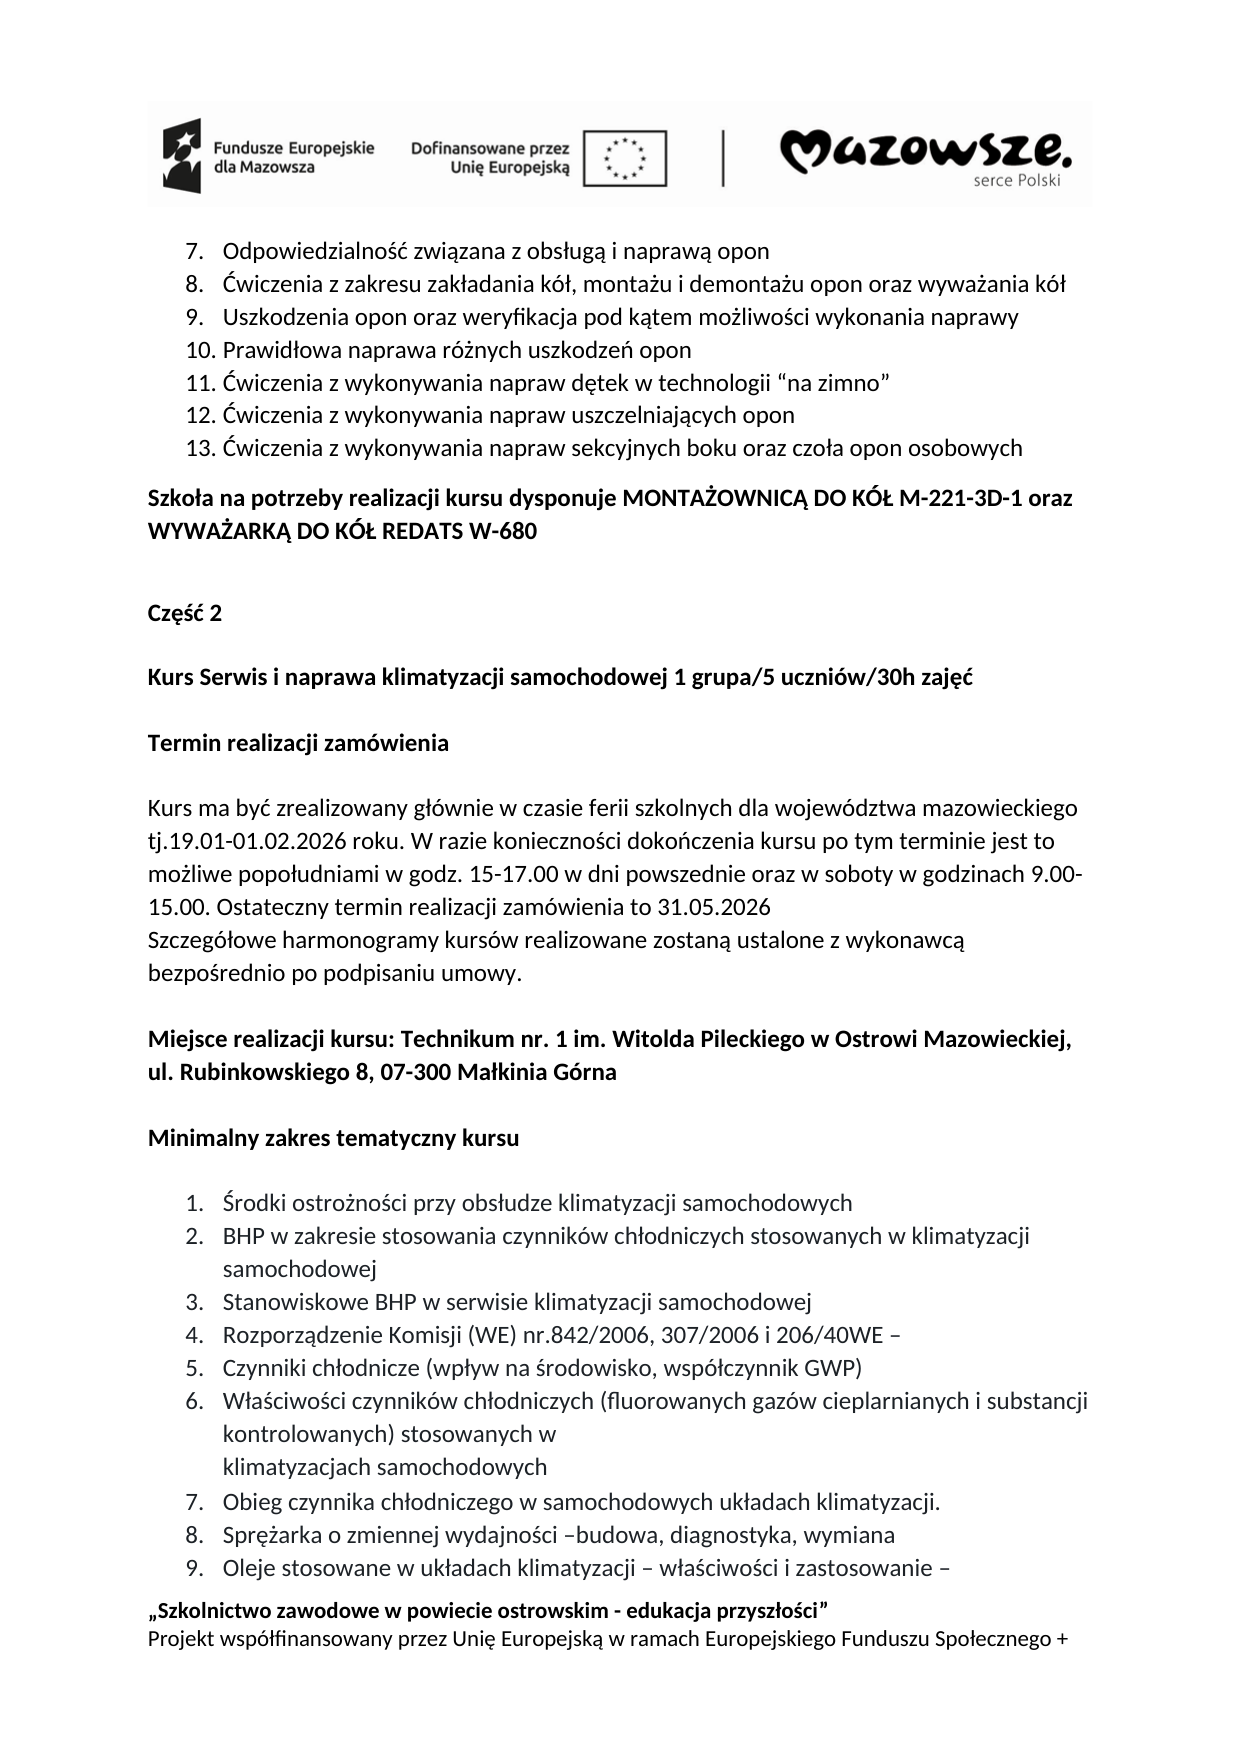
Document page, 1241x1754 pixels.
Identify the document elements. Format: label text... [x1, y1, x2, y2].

list Środki ostrożności przy obsłudze klimatyzacji samochodowych [185, 1188, 1092, 1218]
list Uszkodzenia opon oraz weryfikacja pod kątem możliwości wykonania naprawy [185, 301, 1092, 331]
list Oleje stosowane w układach klimatyzacji – właściwości i zastosowanie – [185, 1552, 1092, 1582]
list Właściwości czynników chłodniczych (fluorowanych gazów cieplarnianych i substancji kontrolowanych) stosowanych w [185, 1385, 1092, 1448]
list Obieg czynnika chłodniczego w samochodowych układach klimatyzacji. [185, 1486, 1092, 1516]
list Stanowiskowe BHP w serwisie klimatyzacji samochodowej [185, 1286, 1092, 1317]
text Część 2 [148, 598, 1092, 628]
text Kurs Serwis i naprawa klimatyzacji samochodowej 1 grupa/5 uczniów/30h zajęć [148, 661, 1092, 691]
text Miejsce realizacji kursu: Technikum nr. 1 im. Witolda Pileckiego w Ostrowi Mazowieckiej, ul. Rubinkowskiego 8, 07-300 Małkinia Górna [148, 1023, 1092, 1086]
list Rozporządzenie Komisji (WE) nr.842/2006, 307/2006 i 206/40WE – [185, 1319, 1092, 1350]
list Ćwiczenia z wykonywania napraw uszczelniających opon [185, 400, 1092, 430]
list Sprężarka o zmiennej wydajności –budowa, diagnostyka, wymiana [185, 1519, 1092, 1549]
picture [147, 101, 1093, 207]
list BHP w zakresie stosowania czynników chłodniczych stosowanych w klimatyzacji samochodowej [185, 1221, 1092, 1284]
list Czynniki chłodnicze (wpływ na środowisko, współczynnik GWP) [185, 1352, 1092, 1383]
text Szczegółowe harmonogramy kursów realizowane zostaną ustalone z wykonawcą bezpośrednio po podpisaniu umowy. [148, 924, 1092, 988]
text Termin realizacji zamówienia [148, 727, 1092, 757]
text Kurs ma być zrealizowany głównie w czasie ferii szkolnych dla województwa mazowieckiego tj.19.01-01.02.2026 roku. W razie konieczności dokończenia kursu po tym terminie jest to możliwe popołudniami w godz. 15-17.00 w dni powszednie oraz w soboty w godzinach 9.00-15.00. Ostateczny termin realizacji zamówienia to 31.05.2026 [148, 793, 1092, 922]
list Ćwiczenia z wykonywania napraw sekcyjnych boku oraz czoła opon osobowych [185, 433, 1092, 463]
text Minimalny zakres tematyczny kursu [148, 1122, 1092, 1152]
list Ćwiczenia z wykonywania napraw dętek w technologii “na zimno” [185, 367, 1092, 397]
list Ćwiczenia z zakresu zakładania kół, montażu i demontażu opon oraz wyważania kół [185, 268, 1092, 298]
list Odpowiedzialność związana z obsługą i naprawą opon [185, 235, 1092, 266]
list klimatyzacjach samochodowych [223, 1451, 1092, 1481]
text Szkoła na potrzeby realizacji kursu dysponuje MONTAŻOWNICĄ DO KÓŁ M-221-3D-1 oraz WYWAŻARKĄ DO KÓŁ REDATS W-680 [148, 482, 1092, 546]
list Prawidłowa naprawa różnych uszkodzeń opon [185, 334, 1092, 364]
